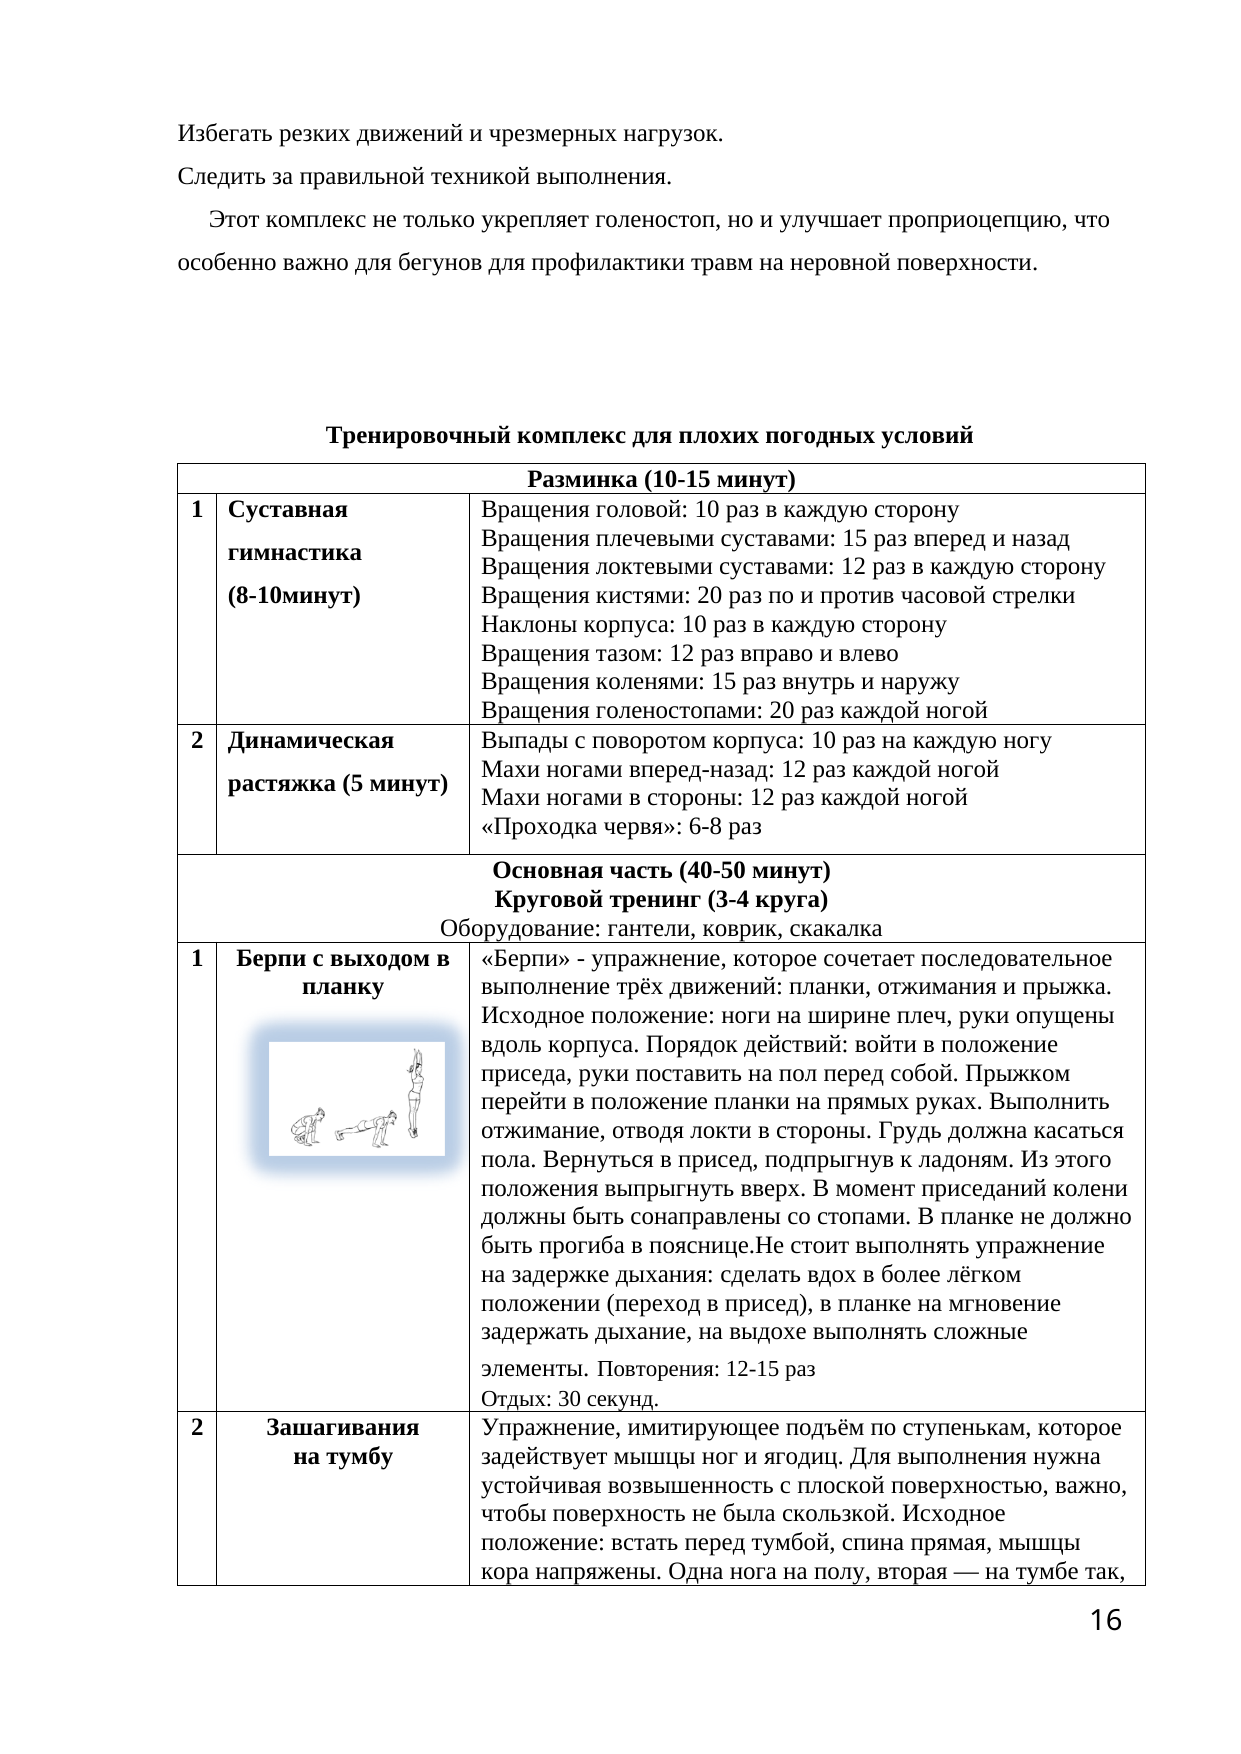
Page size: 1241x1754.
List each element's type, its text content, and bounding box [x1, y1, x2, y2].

table_cell Динамическая растяжка (5 минут) [217, 725, 469, 854]
picture [227, 1000, 470, 1197]
table_cell 1 [178, 943, 216, 1411]
text Тренировочный комплекс для плохих погодных условий [177, 420, 1122, 449]
table_cell Вращения головой: 10 раз в каждую сторону Вращения плечевыми суставами: 15 раз вперед и назад Вращения локтевыми суставами: 12 раз в каждую сторону Вращения кистями: 20 раз по и против часовой стрелки Наклоны корпуса: 10 раз в каждую сторону Вращения тазом: 12 раз вправо и влево Вращения коленями: 15 раз внутрь и наружу Вращения голеностопами: 20 раз каждой ногой [470, 494, 1145, 724]
table_cell «Берпи» - упражнение, которое сочетает последовательное выполнение трёх движений: планки, отжимания и прыжка. Исходное положение: ноги на ширине плеч, руки опущены вдоль корпуса. Порядок действий: войти в положение приседа, руки поставить на пол перед собой. Прыжком перейти в положение планки на прямых руках. Выполнить отжимание, отводя локти в стороны. Грудь должна касаться пола. Вернуться в присед, подпрыгнув к ладоням. Из этого положения выпрыгнуть вверх. В момент приседаний колени должны быть сонаправлены со стопами. В планке не должно быть прогиба в пояснице.Не стоит выполнять упражнение на задержке дыхания: сделать вдох в более лёгком положении (переход в присед), в планке на мгновение задержать дыхание, на выдохе выполнять сложные элементы. Повторения: 12-15 раз Отдых: 30 секунд. [470, 943, 1145, 1411]
table_cell Суставная гимнастика (8-10минут) [217, 494, 469, 724]
table_cell Берпи с выходом в планку [217, 943, 469, 1411]
table_cell 1 [178, 494, 216, 724]
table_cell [217, 1412, 469, 1585]
text Следить за правильной техникой выполнения. [177, 161, 1122, 190]
table_cell 2 [178, 725, 216, 854]
text Этот комплекс не только укрепляет голеностоп, но и улучшает проприоцепцию, что особенно важно для бегунов для профилактики травм на неровной поверхности. [177, 204, 1122, 276]
text Избегать резких движений и чрезмерных нагрузок. [177, 118, 1122, 147]
table_header Разминка (10-15 минут) [178, 464, 1145, 493]
table_cell Основная часть (40-50 минут) Круговой тренинг (3-4 круга) Оборудование: гантели, коврик, скакалка [178, 855, 1145, 942]
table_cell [470, 1412, 1145, 1585]
table_cell 2 [178, 1412, 216, 1585]
table_cell Выпады с поворотом корпуса: 10 раз на каждую ногу Махи ногами вперед-назад: 12 раз каждой ногой Махи ногами в стороны: 12 раз каждой ногой «Проходка червя»: 6-8 раз [470, 725, 1145, 854]
